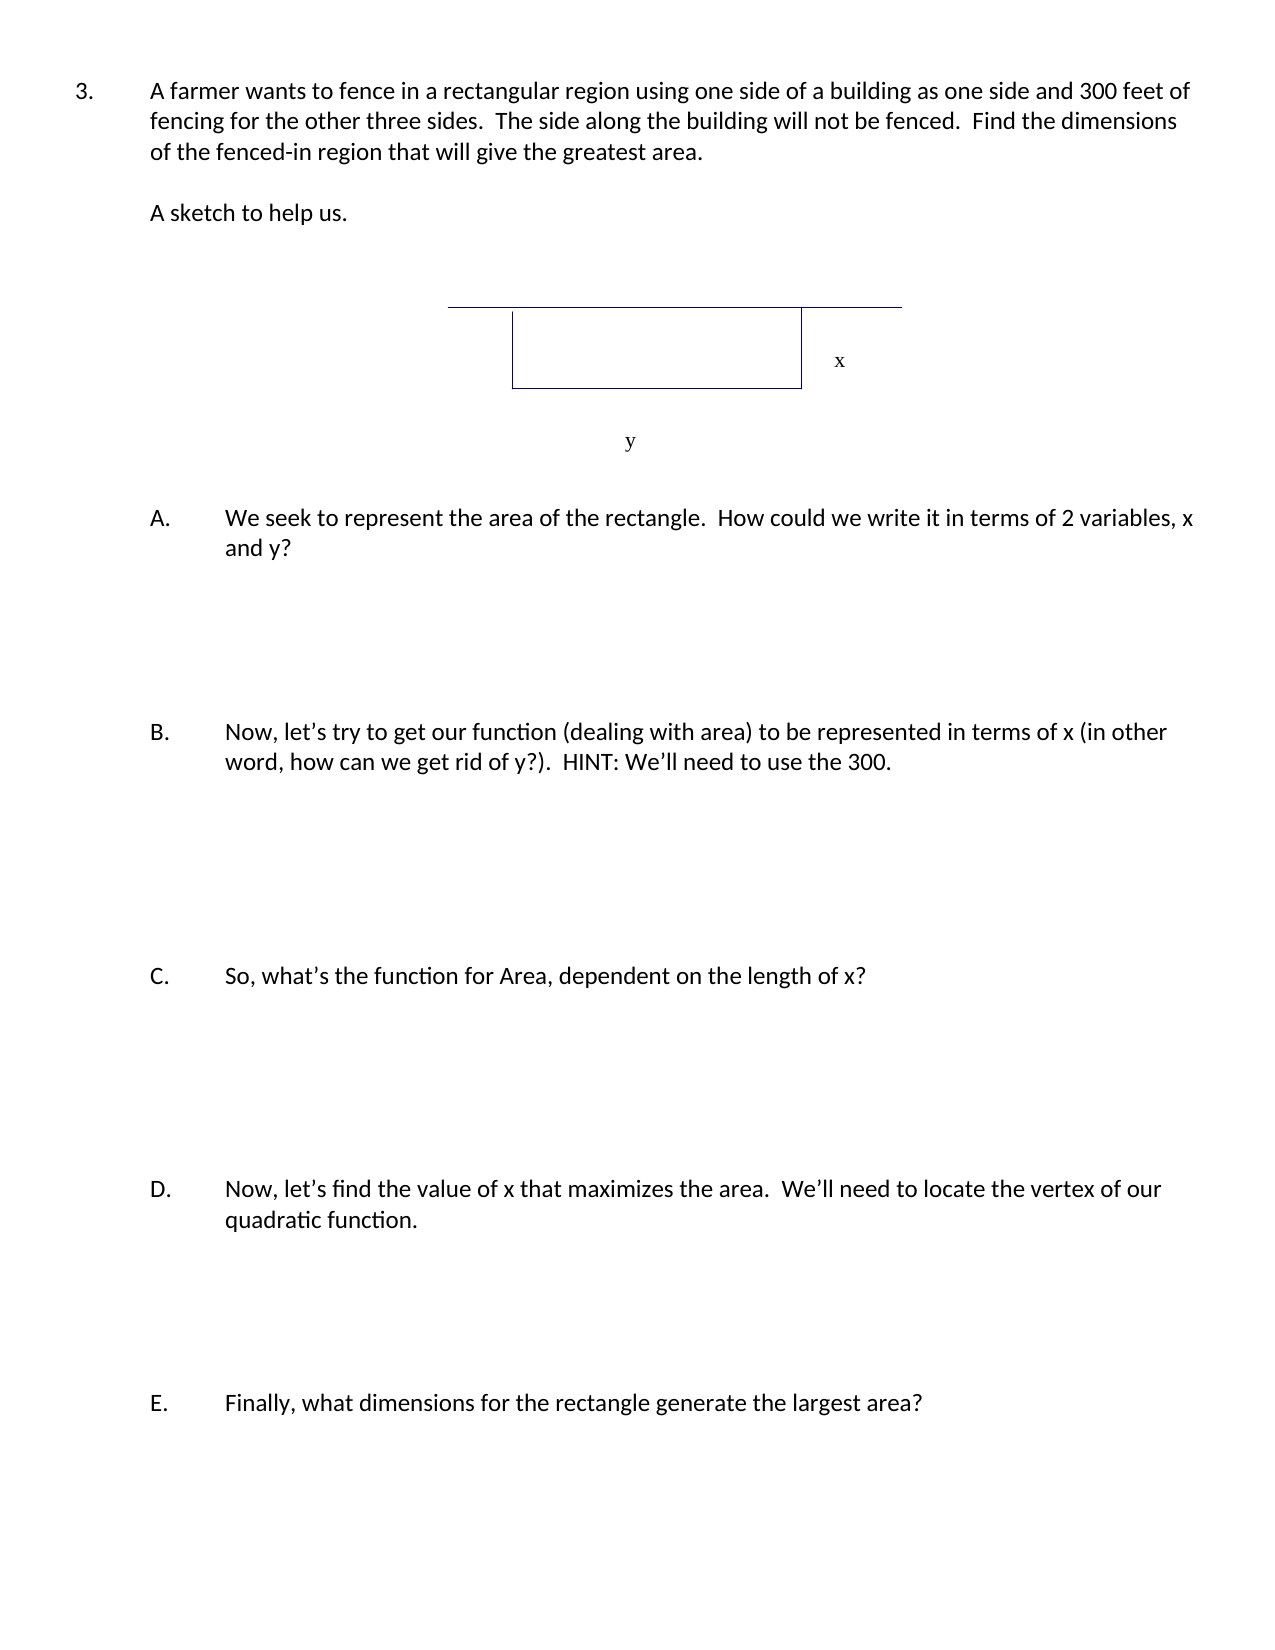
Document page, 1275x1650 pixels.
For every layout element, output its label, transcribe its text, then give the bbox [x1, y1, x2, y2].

text C. So, what’s the function for Area, dependent on the length of x? [150, 960, 1200, 990]
text B. Now, let’s try to get our function (dealing with area) to be represented in terms of x (in other word, how can we get rid of y?). HINT: We’ll need to use the 300. [150, 716, 1200, 777]
text A. We seek to represent the area of the rectangle. How could we write it in terms of 2 variables, x and y? [150, 502, 1200, 563]
text D. Now, let’s find the value of x that maximizes the area. We’ll need to locate the vertex of our quadratic function. [150, 1173, 1200, 1234]
text E. Finally, what dimensions for the rectangle generate the largest area? [150, 1387, 1200, 1418]
text 3. A farmer wants to fence in a rectangular region using one side of a building as one side and 300 feet of fencing for the other three sides. The side along the building will not be fenced. Find the dimensions of the fenced-in region that will give the greatest area. [75, 75, 1200, 167]
text A sketch to help us. [150, 197, 1200, 228]
